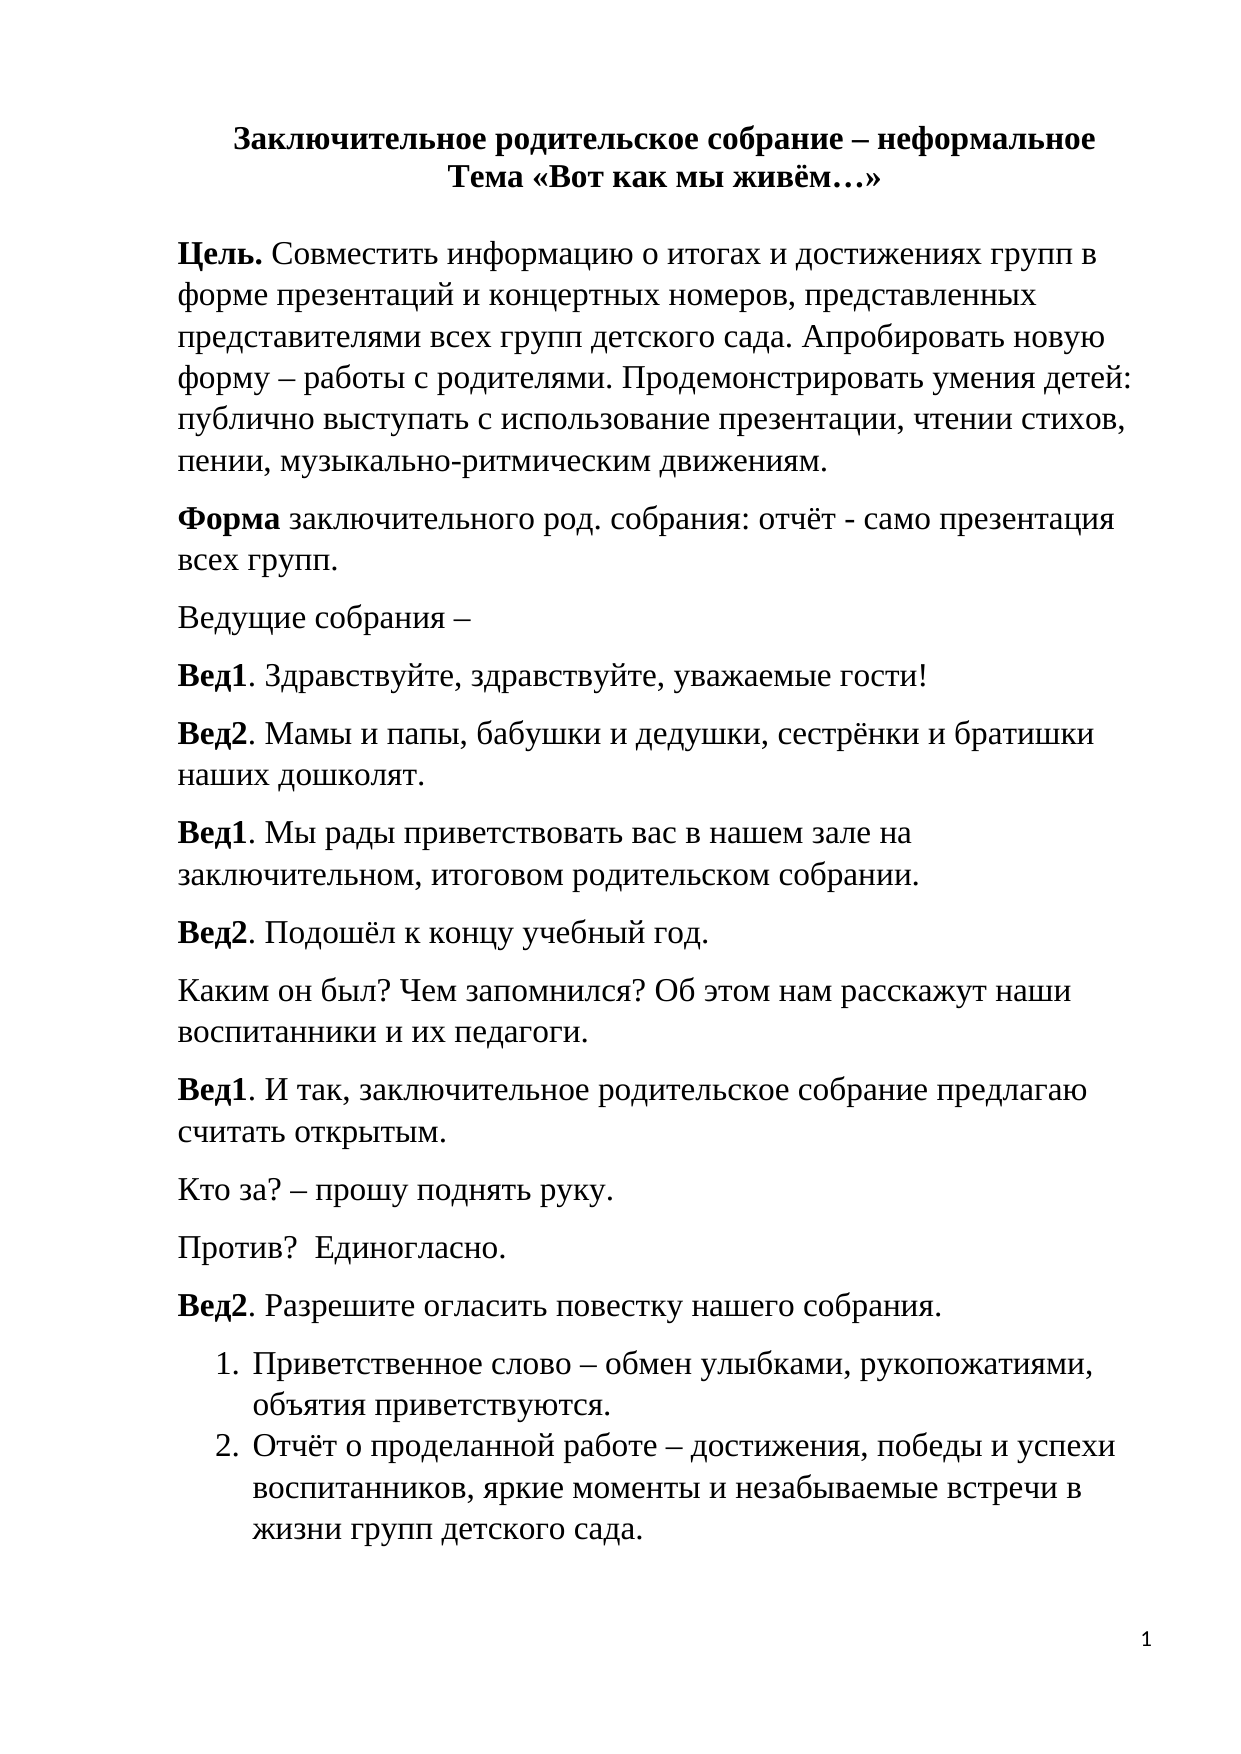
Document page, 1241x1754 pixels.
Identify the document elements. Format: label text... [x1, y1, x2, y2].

text Вед2. Подошёл к концу учебный год. [177, 912, 1152, 950]
list Приветственное слово – обмен улыбками, рукопожатиями, объятия приветствуются. [215, 1343, 1152, 1423]
text Вед1. И так, заключительное родительское собрание предлагаю считать открытым. [177, 1069, 1152, 1149]
text Кто за? – прошу поднять руку. [177, 1169, 1152, 1207]
text Заключительное родительское собрание – неформальное [177, 118, 1152, 156]
text Вед1. Мы рады приветствовать вас в нашем зале на заключительном, итоговом родительском собрании. [177, 813, 1152, 892]
text Вед2. Разрешите огласить повестку нашего собрания. [177, 1285, 1152, 1323]
text Тема «Вот как мы живём…» [177, 156, 1152, 195]
text Форма заключительного род. собрания: отчёт - само презентация всех групп. [177, 498, 1152, 578]
text Против? Единогласно. [177, 1227, 1152, 1265]
text Вед2. Мамы и папы, бабушки и дедушки, сестрёнки и братишки наших дошколят. [177, 713, 1152, 793]
list Отчёт о проделанной работе – достижения, победы и успехи воспитанников, яркие моменты и незабываемые встречи в жизни групп детского сада. [215, 1426, 1152, 1547]
text Вед1. Здравствуйте, здравствуйте, уважаемые гости! [177, 655, 1152, 694]
text Ведущие собрания – [177, 597, 1152, 636]
text Цель. Совместить информацию о итогах и достижениях групп в форме презентаций и концертных номеров, представленных представителями всех групп детского сада. Апробировать новую форму – работы с родителями. Продемонстрировать умения детей: публично выступать с использование презентации, чтении стихов, пении, музыкально-ритмическим движениям. [177, 233, 1152, 478]
text Каким он был? Чем запомнился? Об этом нам расскажут наши воспитанники и их педагоги. [177, 970, 1152, 1050]
